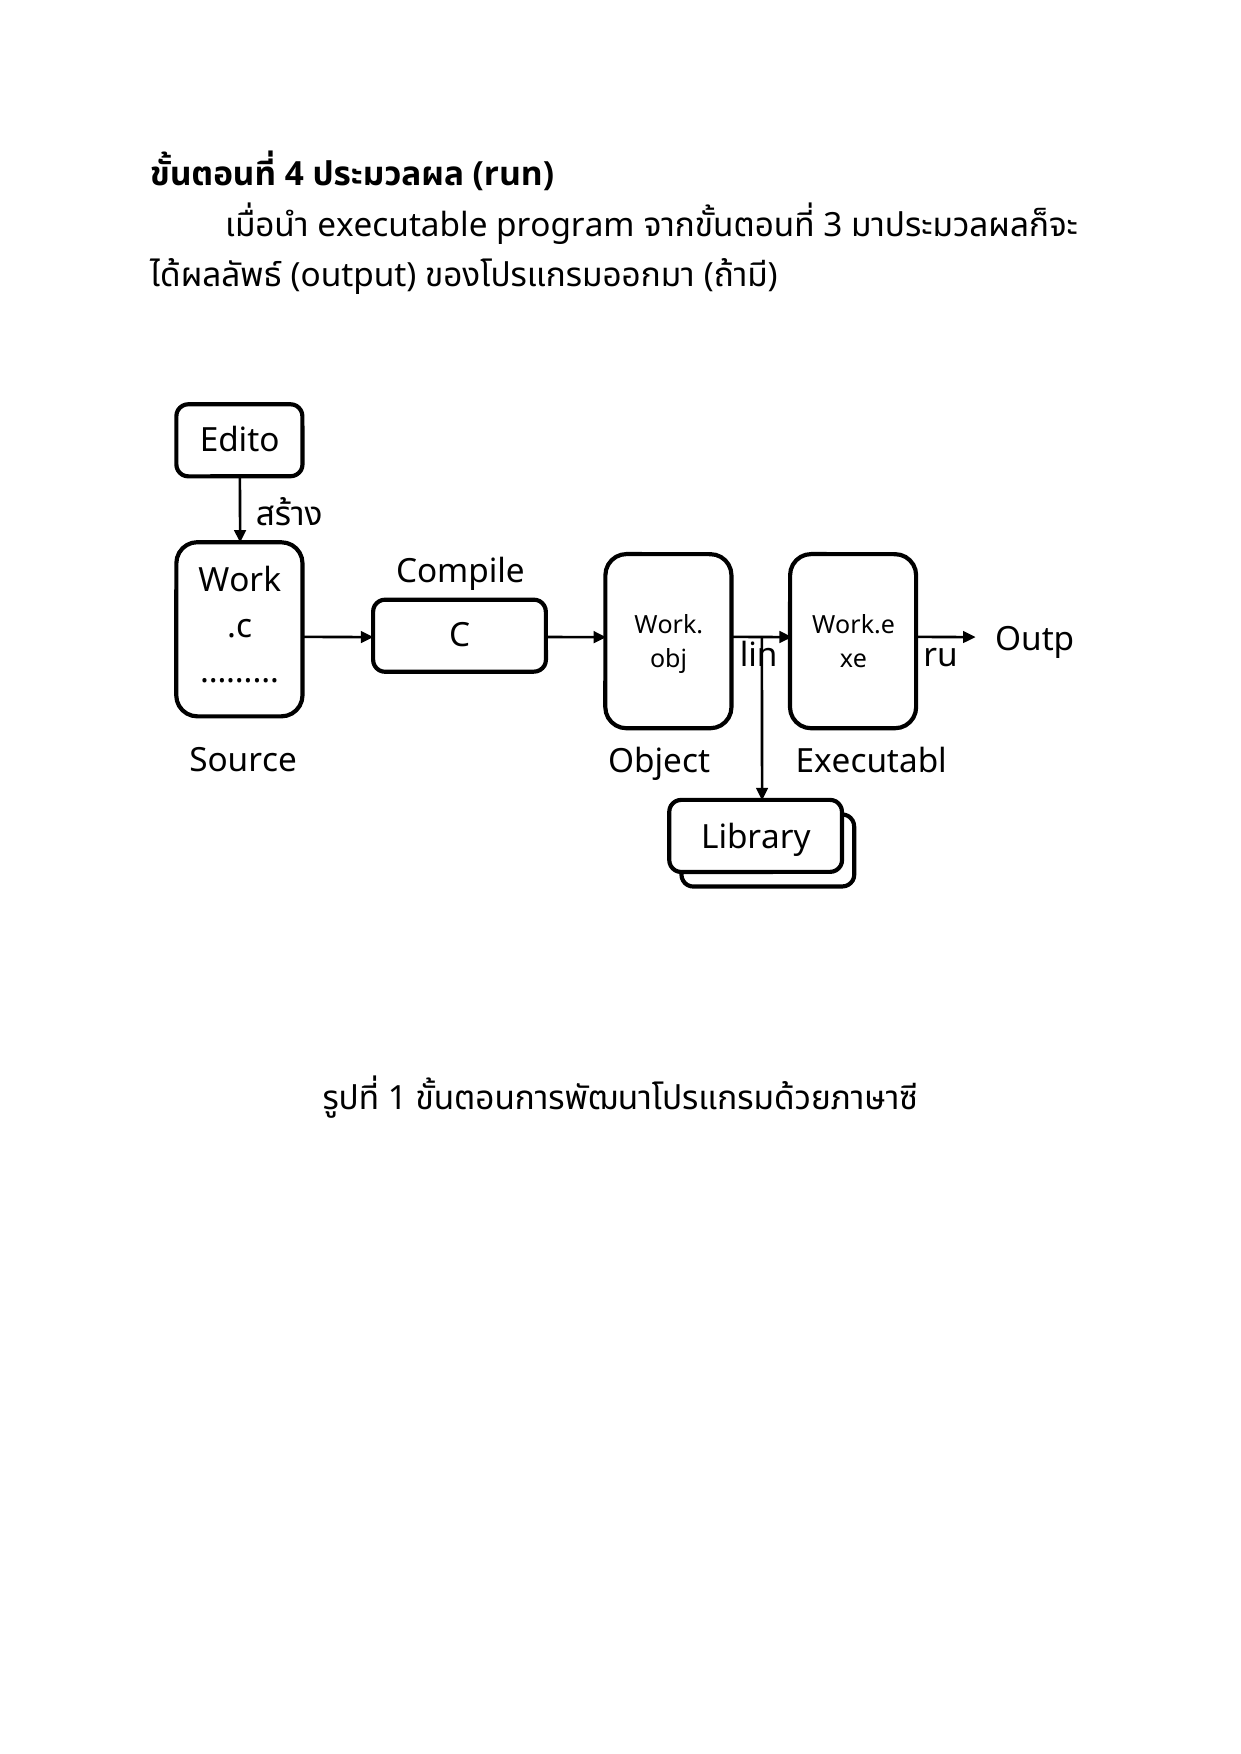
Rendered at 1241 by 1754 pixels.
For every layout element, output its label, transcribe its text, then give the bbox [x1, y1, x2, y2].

text เมื่อนำ executable program จากขั้นตอนที่ 3 มาประมวลผลก็จะได้ผลลัพธ์ (output) ของโปรแกรมออกมา (ถ้ามี) [150, 201, 1090, 302]
text รูปที่ 1 ขั้นตอนการพัฒนาโปรแกรมด้วยภาษาซี [150, 1074, 1090, 1124]
text ขั้นตอนที่ 4 ประมวลผล (run) [150, 150, 1090, 201]
